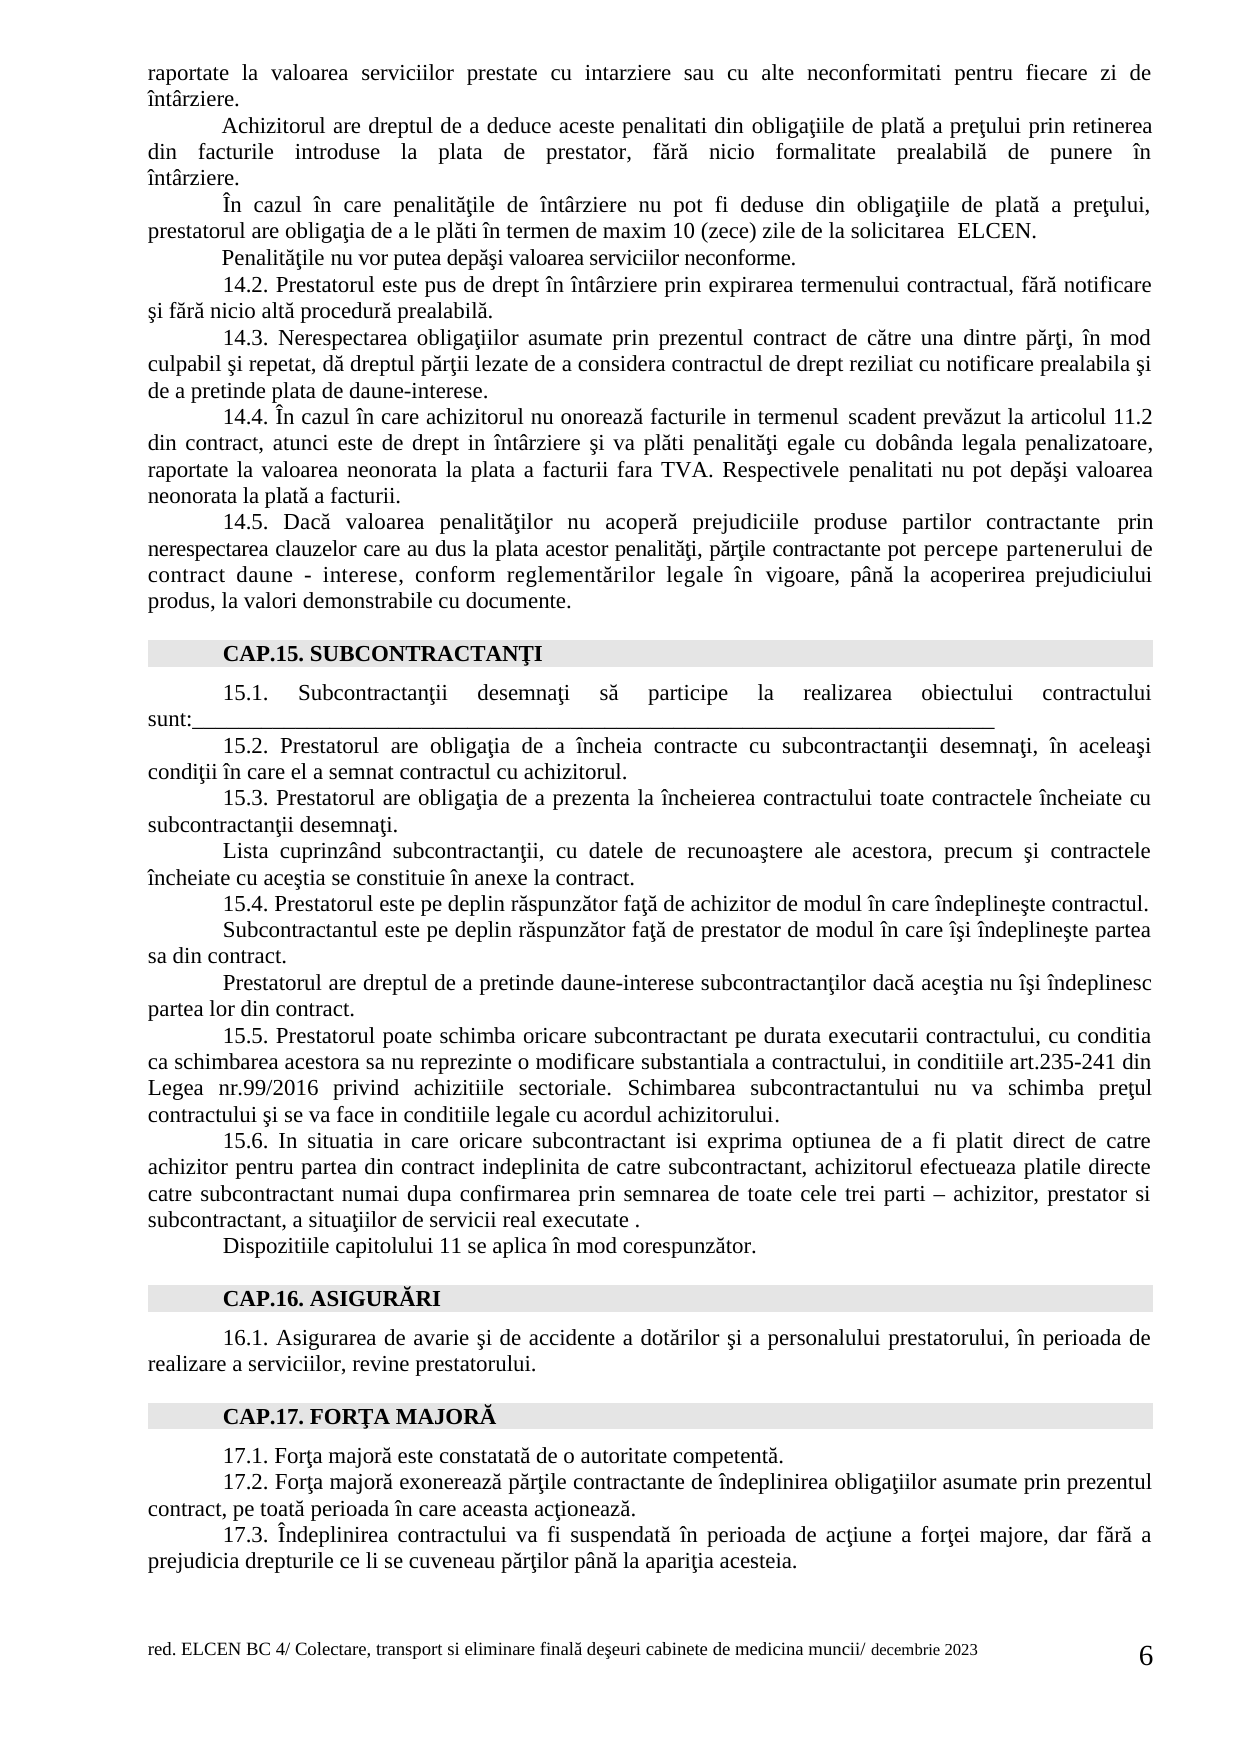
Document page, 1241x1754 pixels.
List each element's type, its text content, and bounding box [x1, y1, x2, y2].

text Prestatorul are dreptul de a pretinde daune-interese subcontractanţilor dacă aceştia nu îşi îndeplinesc partea lor din contract. [148, 969, 1153, 1022]
text 16.1. Asigurarea de avarie şi de accidente a dotărilor şi a personalului prestatorului, în perioada de realizare a serviciilor, revine prestatorului. [148, 1324, 1153, 1377]
text Dispozitiile capitolului 11 se aplica în mod corespunzător. [148, 1232, 1153, 1259]
text 15.6. In situatia in care oricare subcontractant isi exprima optiunea de a fi platit direct de catre achizitor pentru partea din contract indeplinita de catre subcontractant, achizitorul efectueaza platile directe catre subcontractant numai dupa confirmarea prin semnarea de toate cele trei parti – achizitor, prestator si subcontractant, a situaţiilor de servicii real executate . [148, 1127, 1153, 1232]
text 17.2. Forţa majoră exonerează părţile contractante de îndeplinirea obligaţiilor asumate prin prezentul contract, pe toată perioada în care aceasta acţionează. [148, 1468, 1153, 1521]
text 14.2. Prestatorul este pus de drept în întârziere prin expirarea termenului contractual, fără notificare şi fără nicio altă procedură prealabilă. [148, 271, 1153, 324]
text În cazul în care penalităţile de întârziere nu pot fi deduse din obligaţiile de plată a preţului, prestatorul are obligaţia de a le plăti în termen de maxim 10 (zece) zile de la solicitarea ELCEN. [148, 191, 1153, 243]
text Penalităţile nu vor putea depăşi valoarea serviciilor neconforme. [148, 243, 1152, 271]
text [148, 59, 1153, 112]
text 14.3. Nerespectarea obligaţiilor asumate prin prezentul contract de către una dintre părţi, în mod culpabil şi repetat, dă dreptul părţii lezate de a considera contractul de drept reziliat cu notificare prealabila şi de a pretinde plata de daune-interese. [148, 324, 1153, 403]
text Achizitorul are dreptul de a deduce aceste penalitati din obligaţiile de plată a preţului prin retinerea din facturile introduse la plata de prestator, fără nicio formalitate prealabilă de punere în întârziere. [148, 112, 1153, 191]
subtitle CAP.16. ASIGURĂRI [148, 1285, 1153, 1312]
text 15.4. Prestatorul este pe deplin răspunzător faţă de achizitor de modul în care îndeplineşte contractul. [148, 890, 1153, 916]
text 15.3. Prestatorul are obligaţia de a prezenta la încheierea contractului toate contractele încheiate cu subcontractanţii desemnaţi. [148, 784, 1153, 837]
text Lista cuprinzând subcontractanţii, cu datele de recunoaştere ale acestora, precum şi contractele încheiate cu aceştia se constituie în anexe la contract. [148, 837, 1153, 890]
text 14.5. Dacă valoarea penalităţilor nu acoperă prejudiciile produse partilor contractante prin nerespectarea clauzelor care au dus la plata acestor penalităţi, părţile contractante pot percepe partenerului de contract daune - interese, conform reglementărilor legale în vigoare, până la acoperirea prejudiciului produs, la valori demonstrabile cu documente. [148, 508, 1153, 614]
text 15.1. Subcontractanţii desemnaţi să participe la realizarea obiectului contractului sunt:______________________________________________________________________ [148, 679, 1153, 732]
subtitle CAP.15. SUBCONTRACTANŢI [148, 640, 1153, 667]
text 15.5. Prestatorul poate schimba oricare subcontractant pe durata executarii contractului, cu conditia ca schimbarea acestora sa nu reprezinte o modificare substantiala a contractului, in conditiile art.235-241 din Legea nr.99/2016 privind achizitiile sectoriale. Schimbarea subcontractantului nu va schimba preţul contractului şi se va face in conditiile legale cu acordul achizitorului. [148, 1022, 1153, 1127]
text 17.3. Îndeplinirea contractului va fi suspendată în perioada de acţiune a forţei majore, dar fără a prejudicia drepturile ce li se cuveneau părţilor până la apariţia acesteia. [148, 1521, 1153, 1574]
text 15.2. Prestatorul are obligaţia de a încheia contracte cu subcontractanţii desemnaţi, în aceleaşi condiţii în care el a semnat contractul cu achizitorul. [148, 732, 1153, 784]
text 17.1. Forţa majoră este constatată de o autoritate competentă. [148, 1442, 1153, 1468]
text 14.4. În cazul în care achizitorul nu onorează facturile in termenul scadent prevăzut la articolul 11.2 din contract, atunci este de drept in întârziere şi va plăti penalităţi egale cu dobânda legala penalizatoare, raportate la valoarea neonorata la plata a facturii fara TVA. Respectivele penalitati nu pot depăşi valoarea neonorata la plată a facturii. [148, 403, 1153, 508]
subtitle CAP.17. FORŢA MAJORĂ [148, 1403, 1153, 1429]
text Subcontractantul este pe deplin răspunzător faţă de prestator de modul în care îşi îndeplineşte partea sa din contract. [148, 916, 1153, 969]
